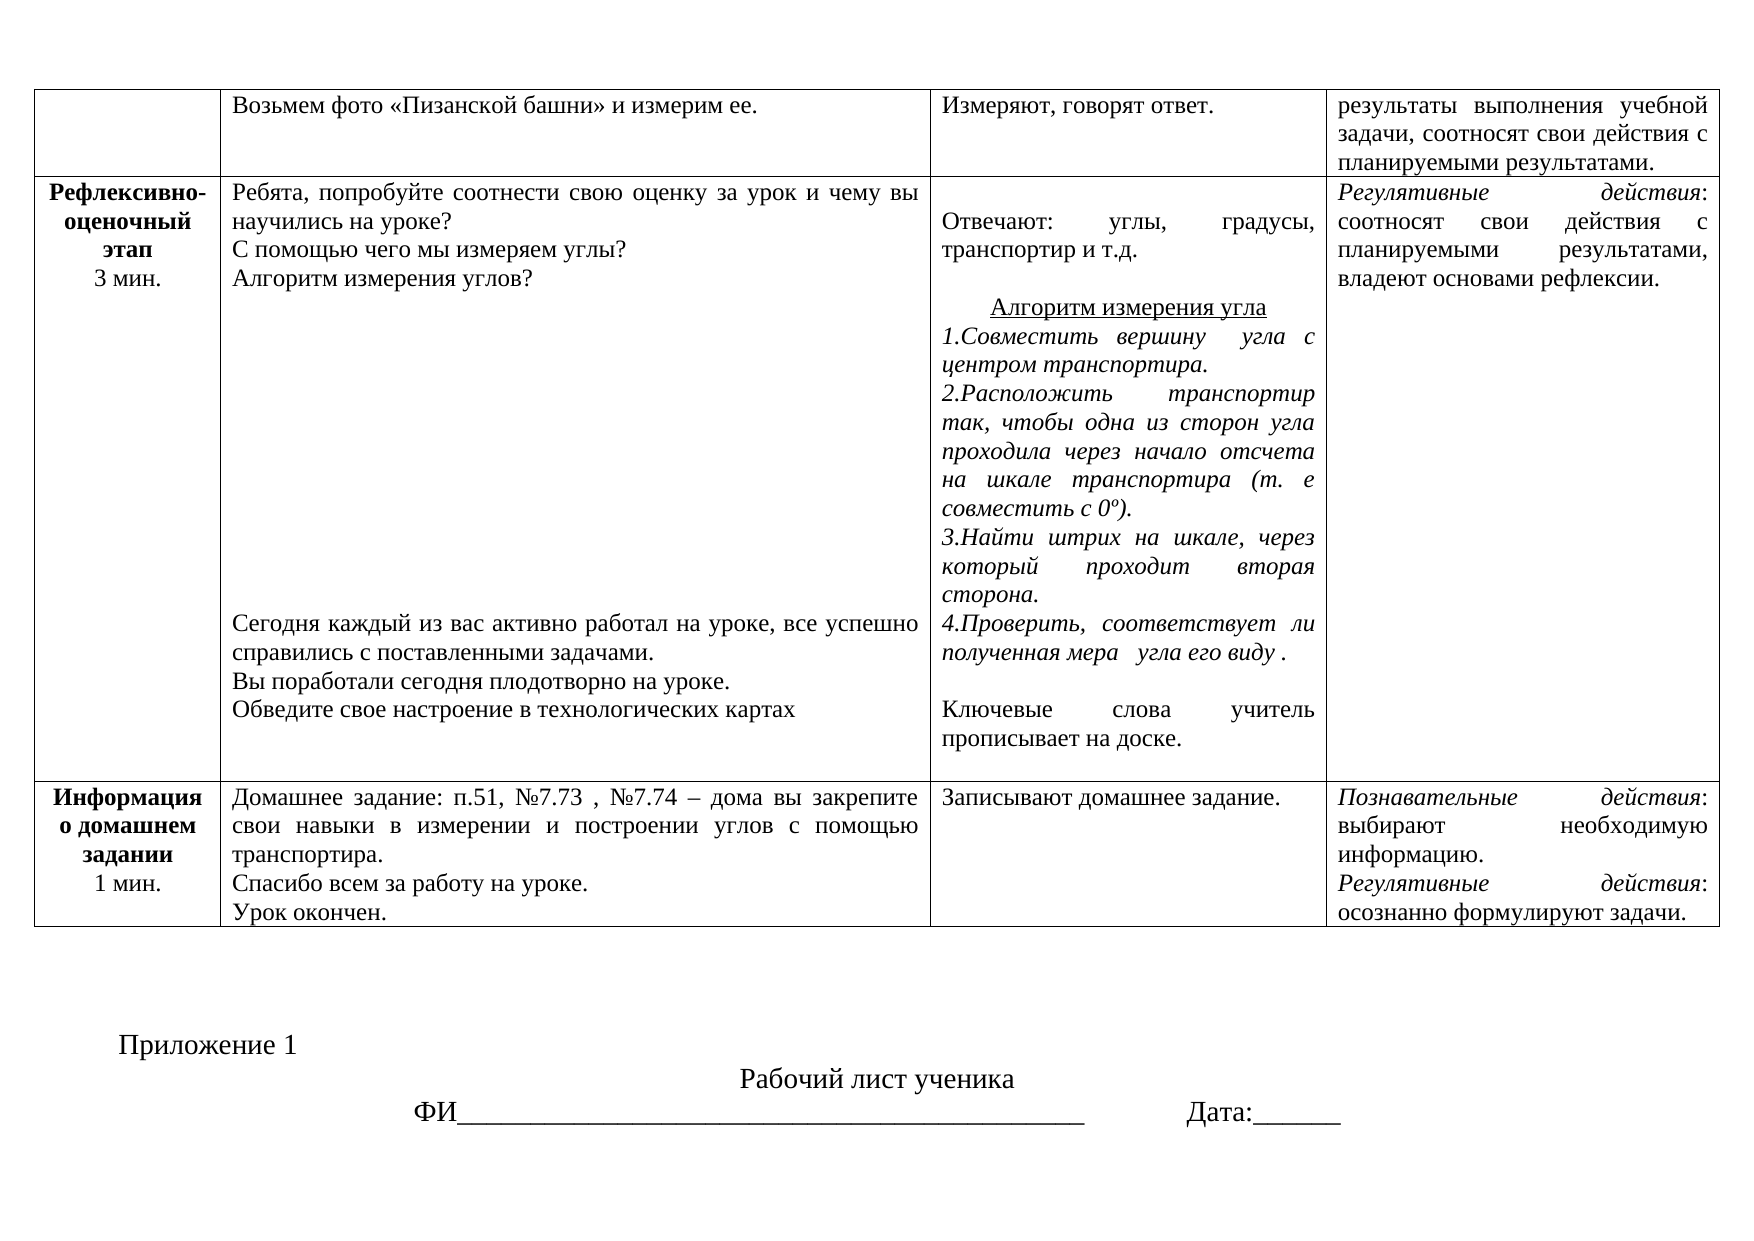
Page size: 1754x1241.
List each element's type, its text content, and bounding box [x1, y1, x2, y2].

table_cell Записывают домашнее задание. [931, 782, 1326, 926]
table_cell Ребята, попробуйте соотнести свою оценку за урок и чему вы научились на уроке? С помощью чего мы измеряем углы? Алгоритм измерения углов? Сегодня каждый из вас активно работал на уроке, все успешно справились с поставленными задачами. Вы поработали сегодня плодотворно на уроке. Обведите свое настроение в технологических картах [221, 177, 930, 781]
text Рабочий лист ученика [118, 1061, 1636, 1094]
table_cell Регулятивные действия: соотносят свои действия с планируемыми результатами, владеют основами рефлексии. [1327, 177, 1719, 781]
table_cell Информация о домашнем задании 1 мин. [35, 782, 220, 926]
text ФИ___________________________________________ Дата:______ [118, 1094, 1636, 1128]
table_cell Отвечают: углы, градусы, транспортир и т.д. Алгоритм измерения угла 1.Совместить вершину угла с центром транспортира. 2.Расположить транспортир так, чтобы одна из сторон угла проходила через начало отсчета на шкале транспортира (т. е совместить с 0º). 3.Найти штрих на шкале, через который проходит вторая сторона. 4.Проверить, соответствует ли полученная мера угла его виду . Ключевые слова учитель прописывает на доске. [931, 177, 1326, 781]
text Приложение 1 [118, 1027, 1636, 1061]
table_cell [1327, 90, 1719, 176]
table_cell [35, 90, 220, 176]
table_cell Познавательные действия: выбирают необходимую информацию. Регулятивные действия: осознанно формулируют задачи. [1327, 782, 1719, 926]
table_cell Домашнее задание: п.51, №7.73 , №7.74 – дома вы закрепите свои навыки в измерении и построении углов с помощью транспортира. Спасибо всем за работу на уроке. Урок окончен. [221, 782, 930, 926]
table_cell Рефлексивно-оценочный этап 3 мин. [35, 177, 220, 781]
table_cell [221, 90, 930, 176]
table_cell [931, 90, 1326, 176]
